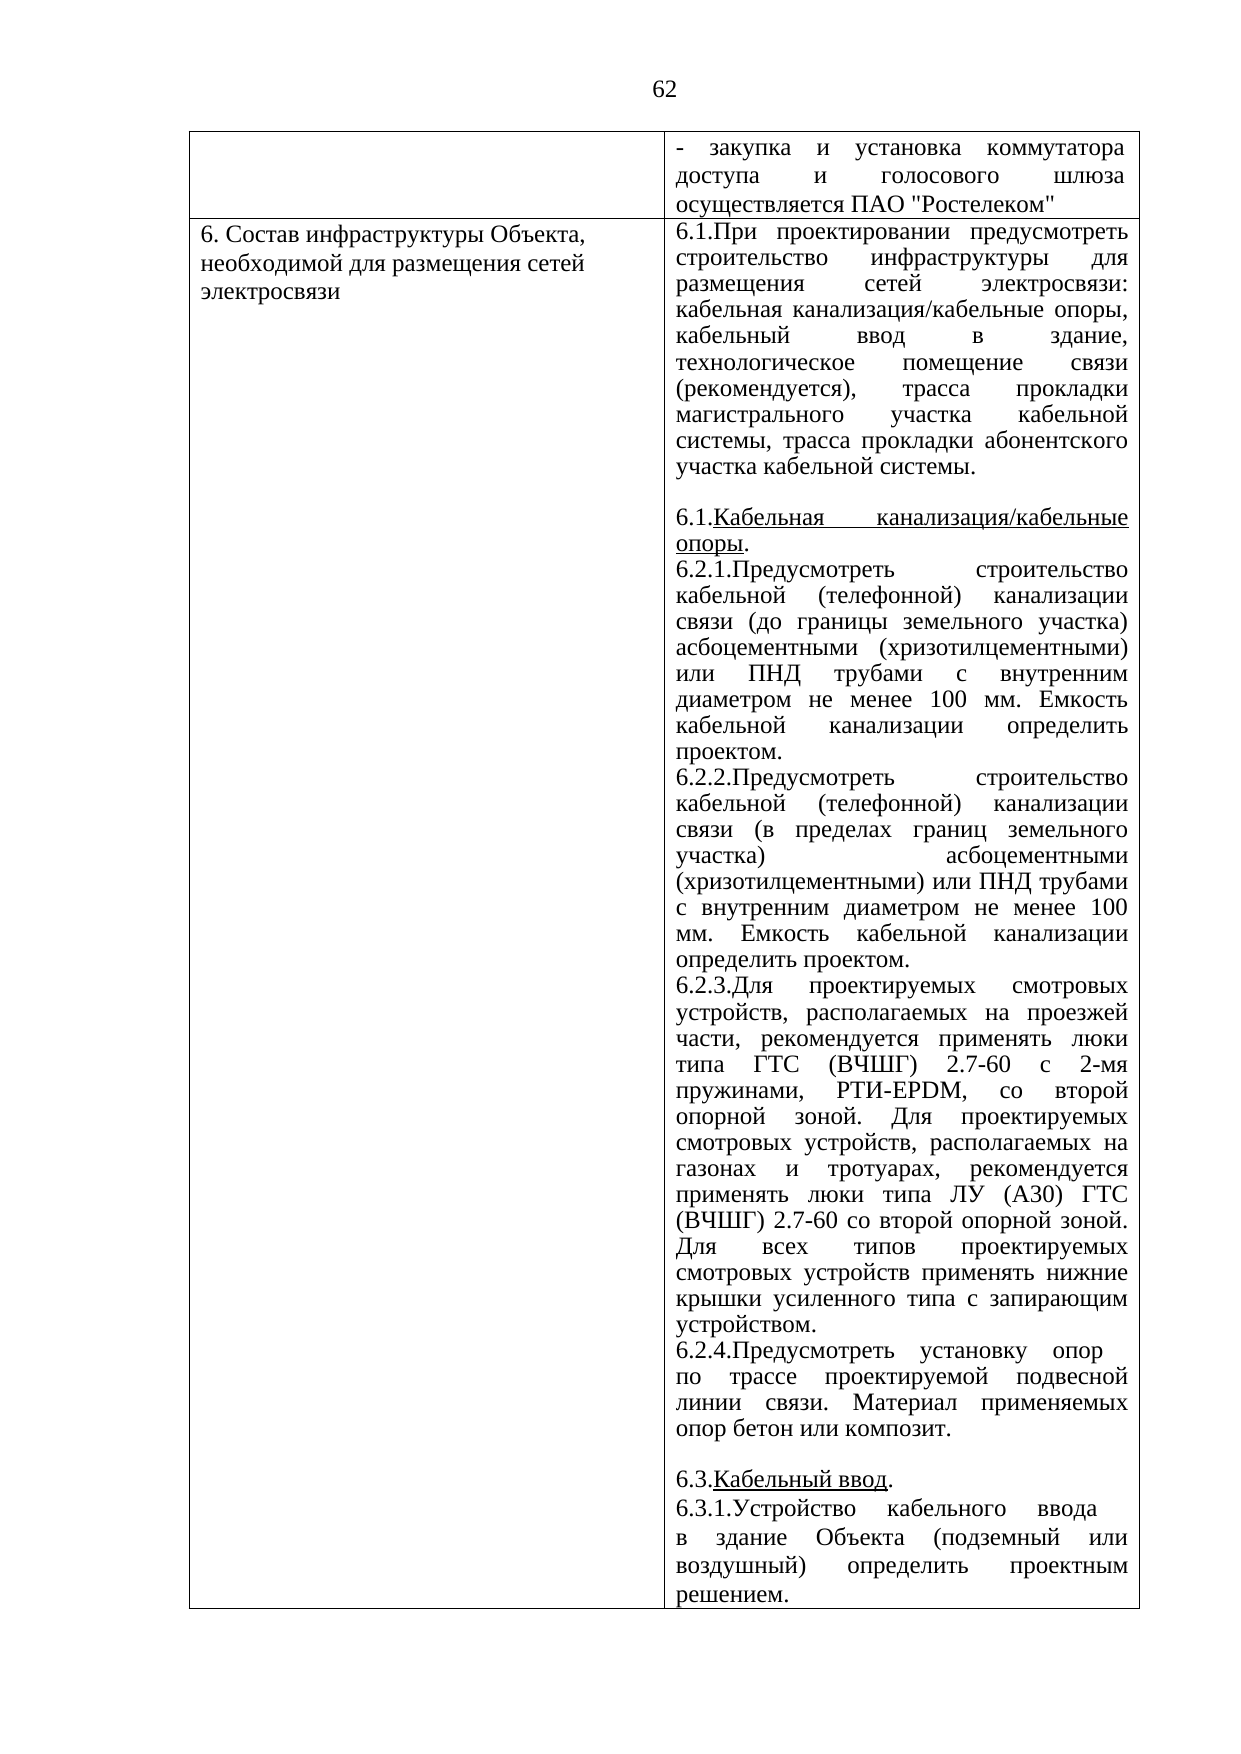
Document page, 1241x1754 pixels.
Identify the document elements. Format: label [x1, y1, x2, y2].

table_cell [190, 132, 664, 218]
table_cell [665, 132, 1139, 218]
table_cell [190, 219, 664, 1608]
table_cell [665, 219, 1139, 1608]
